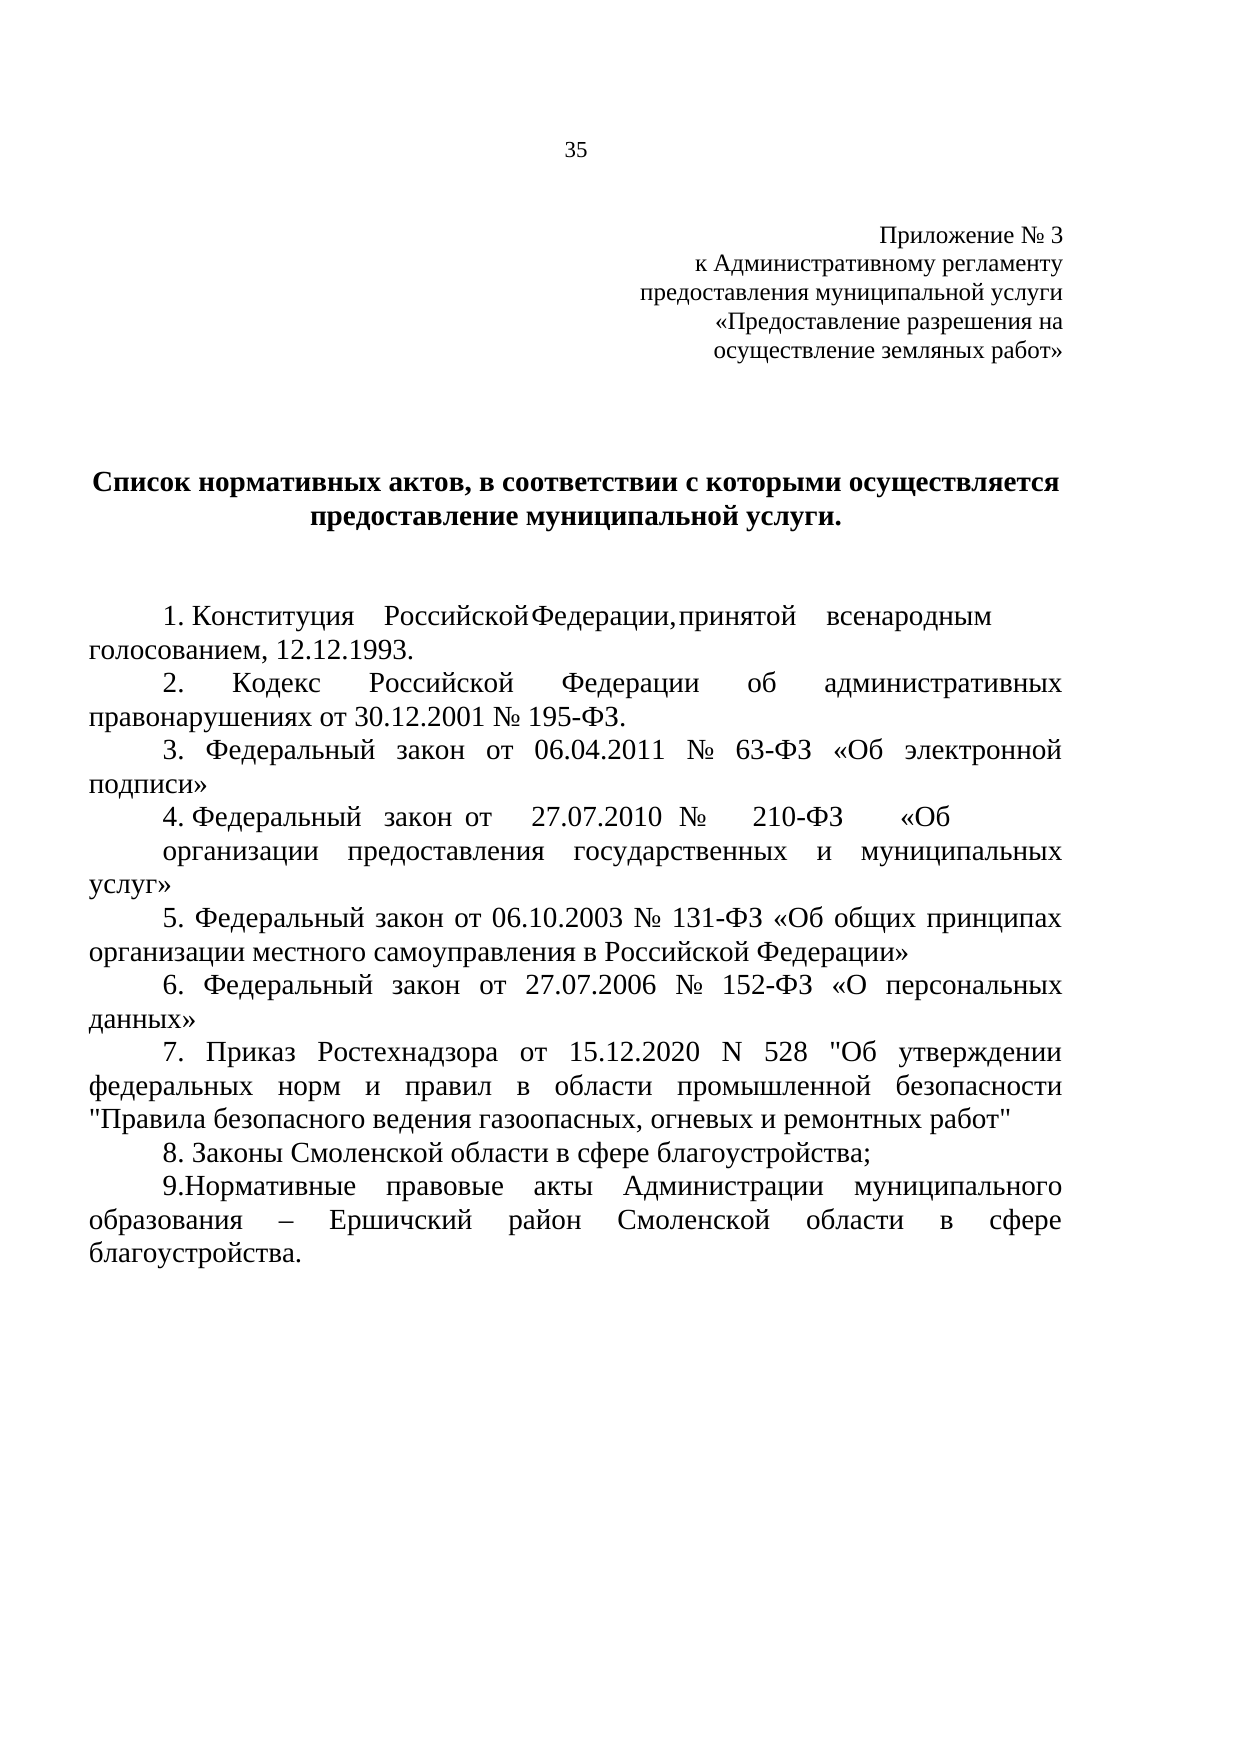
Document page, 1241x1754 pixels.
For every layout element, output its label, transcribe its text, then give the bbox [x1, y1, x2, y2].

text 9.Нормативные правовые акты Администрации муниципального образования – Ершичский район Смоленской области в сфере благоустройства. [88, 1168, 1063, 1269]
text 2. Кодекс Российской Федерации об административных правонарушениях от 30.12.2001 № 195-ФЗ. [88, 665, 1063, 732]
text Список нормативных актов, в соответствии с которыми осуществляется предоставление муниципальной услуги. [88, 464, 1063, 531]
text 8. Законы Смоленской области в сфере благоустройства; [88, 1135, 1063, 1168]
text к Административному регламенту [88, 248, 1063, 277]
text 4. Федеральный закон от 27.07.2010 № 210-ФЗ «Об организации предоставления государственных и муниципальных услуг» [88, 799, 1063, 900]
text осуществление земляных работ» [88, 335, 1063, 363]
text 6. Федеральный закон от 27.07.2006 № 152-ФЗ «О персональных данных» [88, 967, 1063, 1034]
text 7. Приказ Ростехнадзора от 15.12.2020 N 528 "Об утверждении федеральных норм и правил в области промышленной безопасности "Правила безопасного ведения газоопасных, огневых и ремонтных работ" [88, 1034, 1063, 1135]
text предоставления муниципальной услуги [88, 277, 1063, 306]
text Приложение № 3 [88, 220, 1063, 248]
text 1. Конституция Российской Федерации, принятой всенародным голосованием, 12.12.1993. [88, 598, 1063, 665]
text 3. Федеральный закон от 06.04.2011 № 63-ФЗ «Об электронной подписи» [88, 732, 1063, 799]
text «Предоставление разрешения на [88, 306, 1063, 335]
text 5. Федеральный закон от 06.10.2003 № 131-ФЗ «Об общих принципах организации местного самоуправления в Российской Федерации» [88, 900, 1063, 967]
